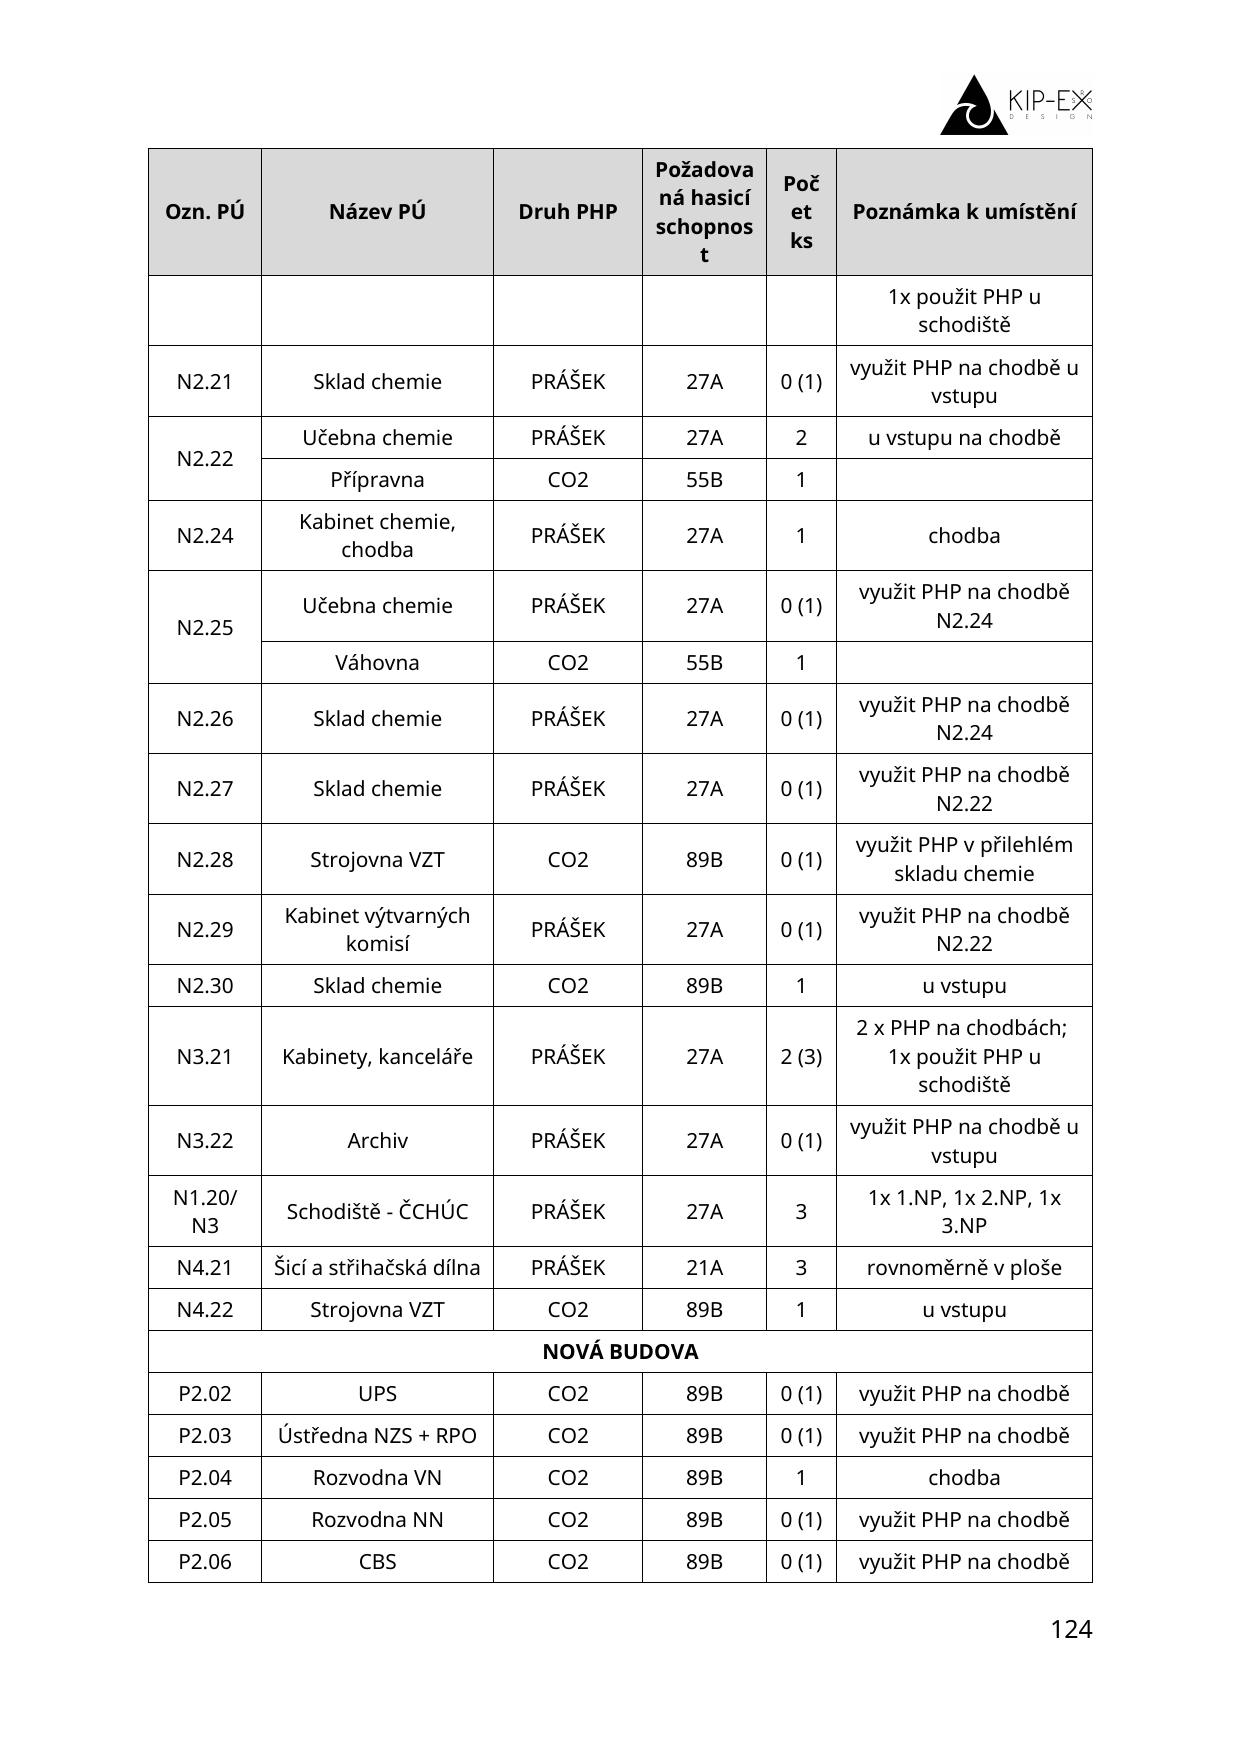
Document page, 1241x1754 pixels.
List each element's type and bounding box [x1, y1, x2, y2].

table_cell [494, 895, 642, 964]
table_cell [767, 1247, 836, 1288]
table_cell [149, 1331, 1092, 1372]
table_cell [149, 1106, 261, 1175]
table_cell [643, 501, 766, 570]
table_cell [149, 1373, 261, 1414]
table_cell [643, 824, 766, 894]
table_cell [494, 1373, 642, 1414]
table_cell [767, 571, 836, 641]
picture [939, 73, 1093, 136]
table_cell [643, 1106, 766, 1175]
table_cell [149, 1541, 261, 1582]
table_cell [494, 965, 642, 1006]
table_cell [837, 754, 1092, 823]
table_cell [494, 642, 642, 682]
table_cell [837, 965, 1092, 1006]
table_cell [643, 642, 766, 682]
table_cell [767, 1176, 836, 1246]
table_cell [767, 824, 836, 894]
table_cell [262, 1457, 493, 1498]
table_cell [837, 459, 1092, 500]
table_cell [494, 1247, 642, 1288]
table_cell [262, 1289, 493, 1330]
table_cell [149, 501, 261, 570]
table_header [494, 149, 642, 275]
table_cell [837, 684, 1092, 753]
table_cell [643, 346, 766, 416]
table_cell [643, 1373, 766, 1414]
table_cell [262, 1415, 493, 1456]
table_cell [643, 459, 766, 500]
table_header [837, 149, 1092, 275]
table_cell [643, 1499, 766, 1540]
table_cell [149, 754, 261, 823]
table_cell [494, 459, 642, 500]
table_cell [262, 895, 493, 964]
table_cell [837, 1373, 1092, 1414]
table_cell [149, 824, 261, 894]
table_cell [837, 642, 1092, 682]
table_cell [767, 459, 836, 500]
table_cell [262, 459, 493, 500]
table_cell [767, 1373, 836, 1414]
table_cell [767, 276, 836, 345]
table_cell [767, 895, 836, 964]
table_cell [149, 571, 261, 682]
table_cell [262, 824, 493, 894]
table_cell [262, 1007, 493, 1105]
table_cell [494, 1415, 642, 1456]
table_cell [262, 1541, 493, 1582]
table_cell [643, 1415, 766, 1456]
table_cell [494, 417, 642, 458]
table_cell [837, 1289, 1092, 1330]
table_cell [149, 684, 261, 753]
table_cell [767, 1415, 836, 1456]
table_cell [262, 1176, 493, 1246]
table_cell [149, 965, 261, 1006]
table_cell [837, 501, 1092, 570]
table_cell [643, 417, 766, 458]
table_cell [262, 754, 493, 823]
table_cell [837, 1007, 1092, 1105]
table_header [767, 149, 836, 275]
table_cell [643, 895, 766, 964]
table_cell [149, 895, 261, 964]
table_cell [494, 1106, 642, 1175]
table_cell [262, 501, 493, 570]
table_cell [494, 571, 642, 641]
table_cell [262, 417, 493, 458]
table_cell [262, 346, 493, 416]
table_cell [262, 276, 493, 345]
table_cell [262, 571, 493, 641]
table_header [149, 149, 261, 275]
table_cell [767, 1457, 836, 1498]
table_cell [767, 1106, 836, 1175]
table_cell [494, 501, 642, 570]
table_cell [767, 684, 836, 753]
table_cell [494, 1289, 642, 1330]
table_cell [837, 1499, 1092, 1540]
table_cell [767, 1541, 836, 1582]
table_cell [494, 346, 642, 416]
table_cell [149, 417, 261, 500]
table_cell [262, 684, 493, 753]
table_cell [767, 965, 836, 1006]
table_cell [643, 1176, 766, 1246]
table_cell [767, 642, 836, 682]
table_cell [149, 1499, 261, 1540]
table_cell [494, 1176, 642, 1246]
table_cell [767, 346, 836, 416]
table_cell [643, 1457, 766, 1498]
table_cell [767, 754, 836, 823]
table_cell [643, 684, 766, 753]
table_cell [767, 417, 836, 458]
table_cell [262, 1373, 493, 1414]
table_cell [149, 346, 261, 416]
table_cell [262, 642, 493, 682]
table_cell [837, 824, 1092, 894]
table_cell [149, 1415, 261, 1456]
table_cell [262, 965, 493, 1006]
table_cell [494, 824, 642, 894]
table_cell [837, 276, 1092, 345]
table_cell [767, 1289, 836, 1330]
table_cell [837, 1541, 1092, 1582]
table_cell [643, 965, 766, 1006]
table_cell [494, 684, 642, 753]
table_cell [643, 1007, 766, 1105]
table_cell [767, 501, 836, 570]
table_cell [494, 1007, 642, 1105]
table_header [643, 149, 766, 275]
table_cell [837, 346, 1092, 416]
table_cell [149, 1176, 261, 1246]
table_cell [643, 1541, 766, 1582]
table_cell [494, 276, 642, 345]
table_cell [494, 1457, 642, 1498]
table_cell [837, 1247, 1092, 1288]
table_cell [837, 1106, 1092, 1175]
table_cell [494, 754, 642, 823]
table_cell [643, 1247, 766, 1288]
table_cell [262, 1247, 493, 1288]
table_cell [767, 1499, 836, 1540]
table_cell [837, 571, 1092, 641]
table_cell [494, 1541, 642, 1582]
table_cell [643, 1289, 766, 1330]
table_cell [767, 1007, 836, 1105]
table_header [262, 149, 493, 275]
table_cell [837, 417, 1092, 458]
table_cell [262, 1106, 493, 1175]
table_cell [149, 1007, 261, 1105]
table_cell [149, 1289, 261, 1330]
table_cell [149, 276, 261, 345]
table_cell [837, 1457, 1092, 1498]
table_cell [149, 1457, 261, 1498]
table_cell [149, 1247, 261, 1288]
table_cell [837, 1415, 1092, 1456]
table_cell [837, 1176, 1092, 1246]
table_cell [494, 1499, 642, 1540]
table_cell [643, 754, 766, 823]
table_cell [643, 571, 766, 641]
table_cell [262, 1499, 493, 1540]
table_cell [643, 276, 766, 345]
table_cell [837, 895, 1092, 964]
